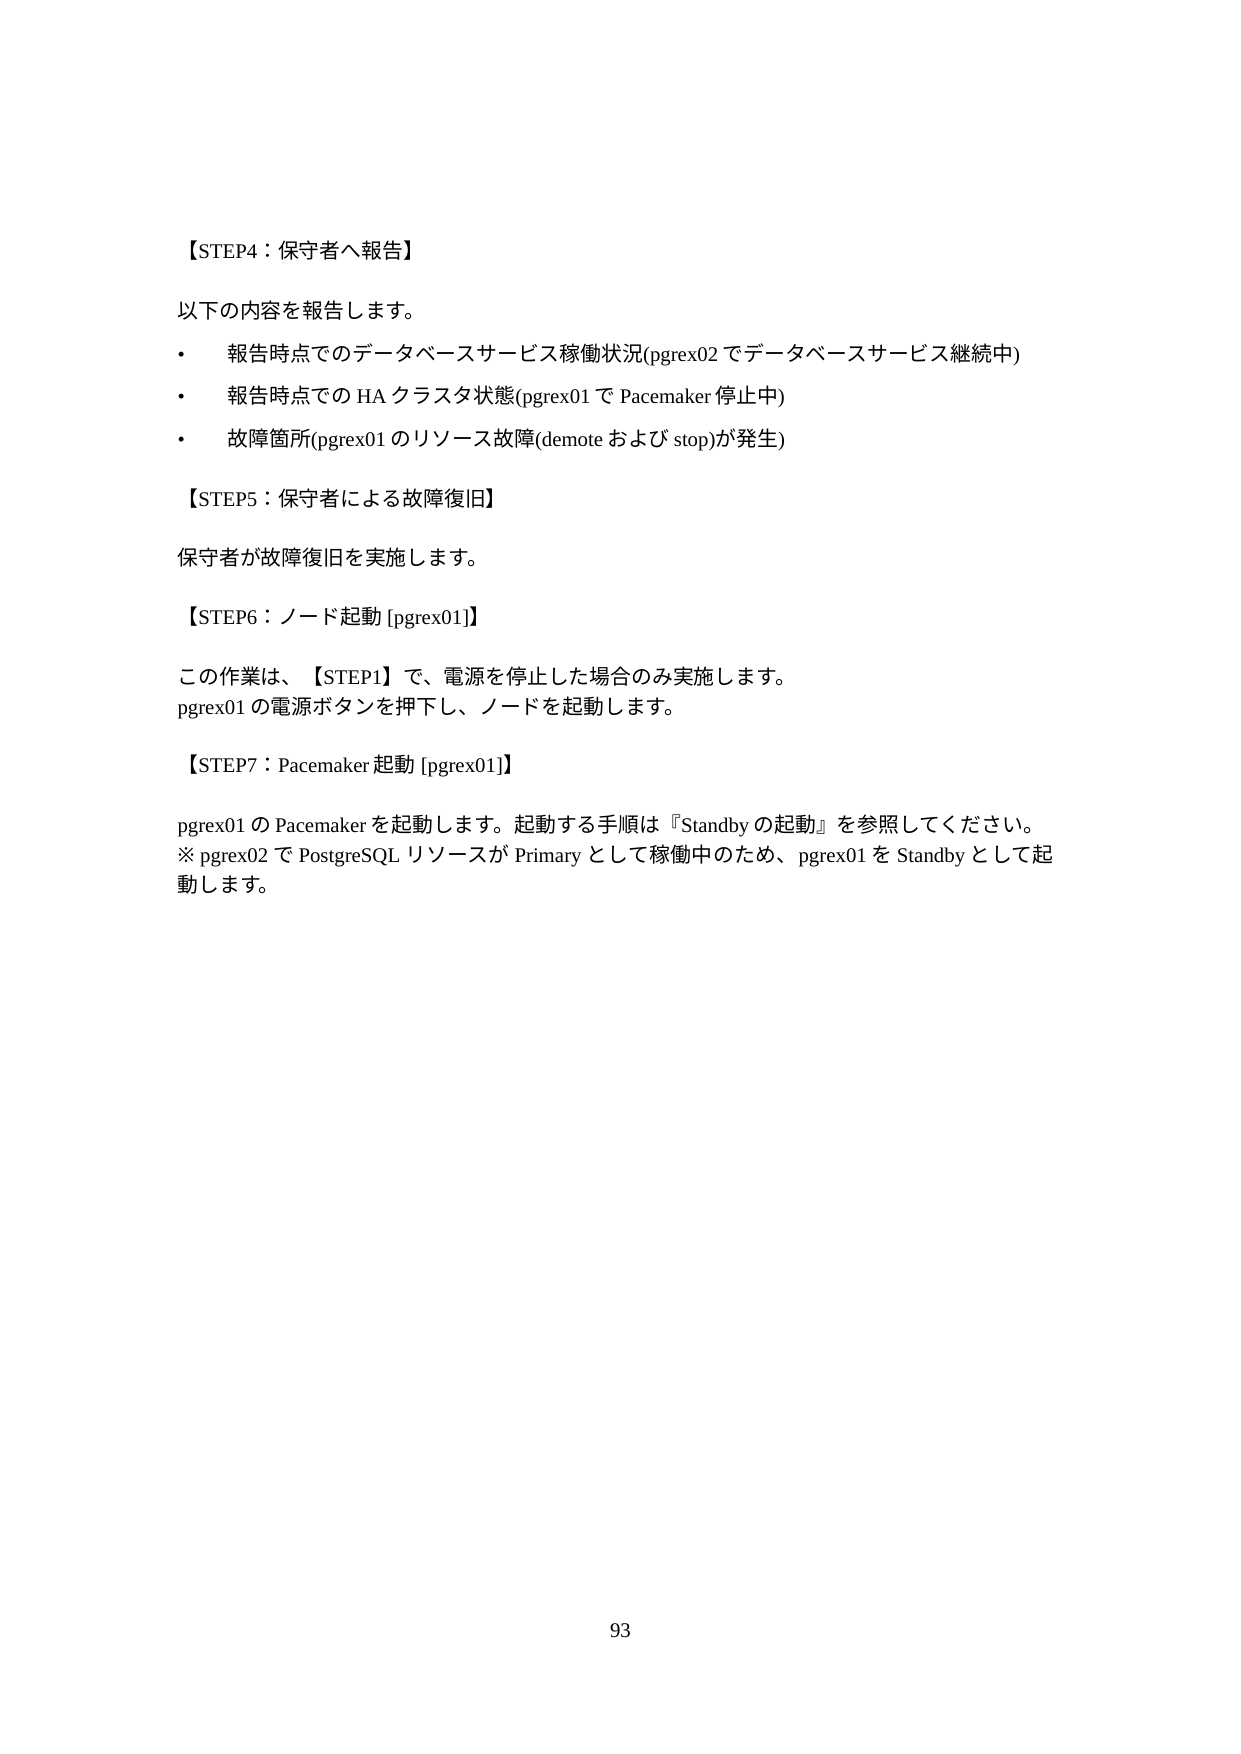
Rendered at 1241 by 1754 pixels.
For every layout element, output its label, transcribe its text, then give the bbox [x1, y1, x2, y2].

list 故障箇所(pgrex01のリソース故障(demoteおよびstop)が発生) [177, 422, 1063, 453]
text ※ pgrex02でPostgreSQLリソースがPrimaryとして稼働中のため、pgrex01をStandbyとして起動します。 [177, 838, 1054, 898]
text 保守者が故障復旧を実施します。 [177, 541, 1054, 571]
text pgrex01の電源ボタンを押下し、ノードを起動します。 [177, 690, 1054, 720]
text 【STEP6：ノード起動 [pgrex01]】 [177, 601, 1054, 631]
text 【STEP7：Pacemaker起動 [pgrex01]】 [177, 749, 1054, 779]
text この作業は、【STEP1】で、電源を停止した場合のみ実施します。 [177, 660, 1054, 690]
text 【STEP5：保守者による故障復旧】 [177, 482, 1054, 512]
text pgrex01のPacemakerを起動します。起動する手順は『Standbyの起動』を参照してください。 [177, 808, 1054, 838]
list 報告時点でのデータベースサービス稼働状況(pgrex02でデータベースサービス継続中) [177, 337, 1063, 367]
list 報告時点でのHAクラスタ状態(pgrex01でPacemaker停止中) [177, 380, 1063, 410]
text 【STEP4：保守者へ報告】 [177, 236, 1054, 265]
text 以下の内容を報告します。 [177, 294, 1054, 324]
